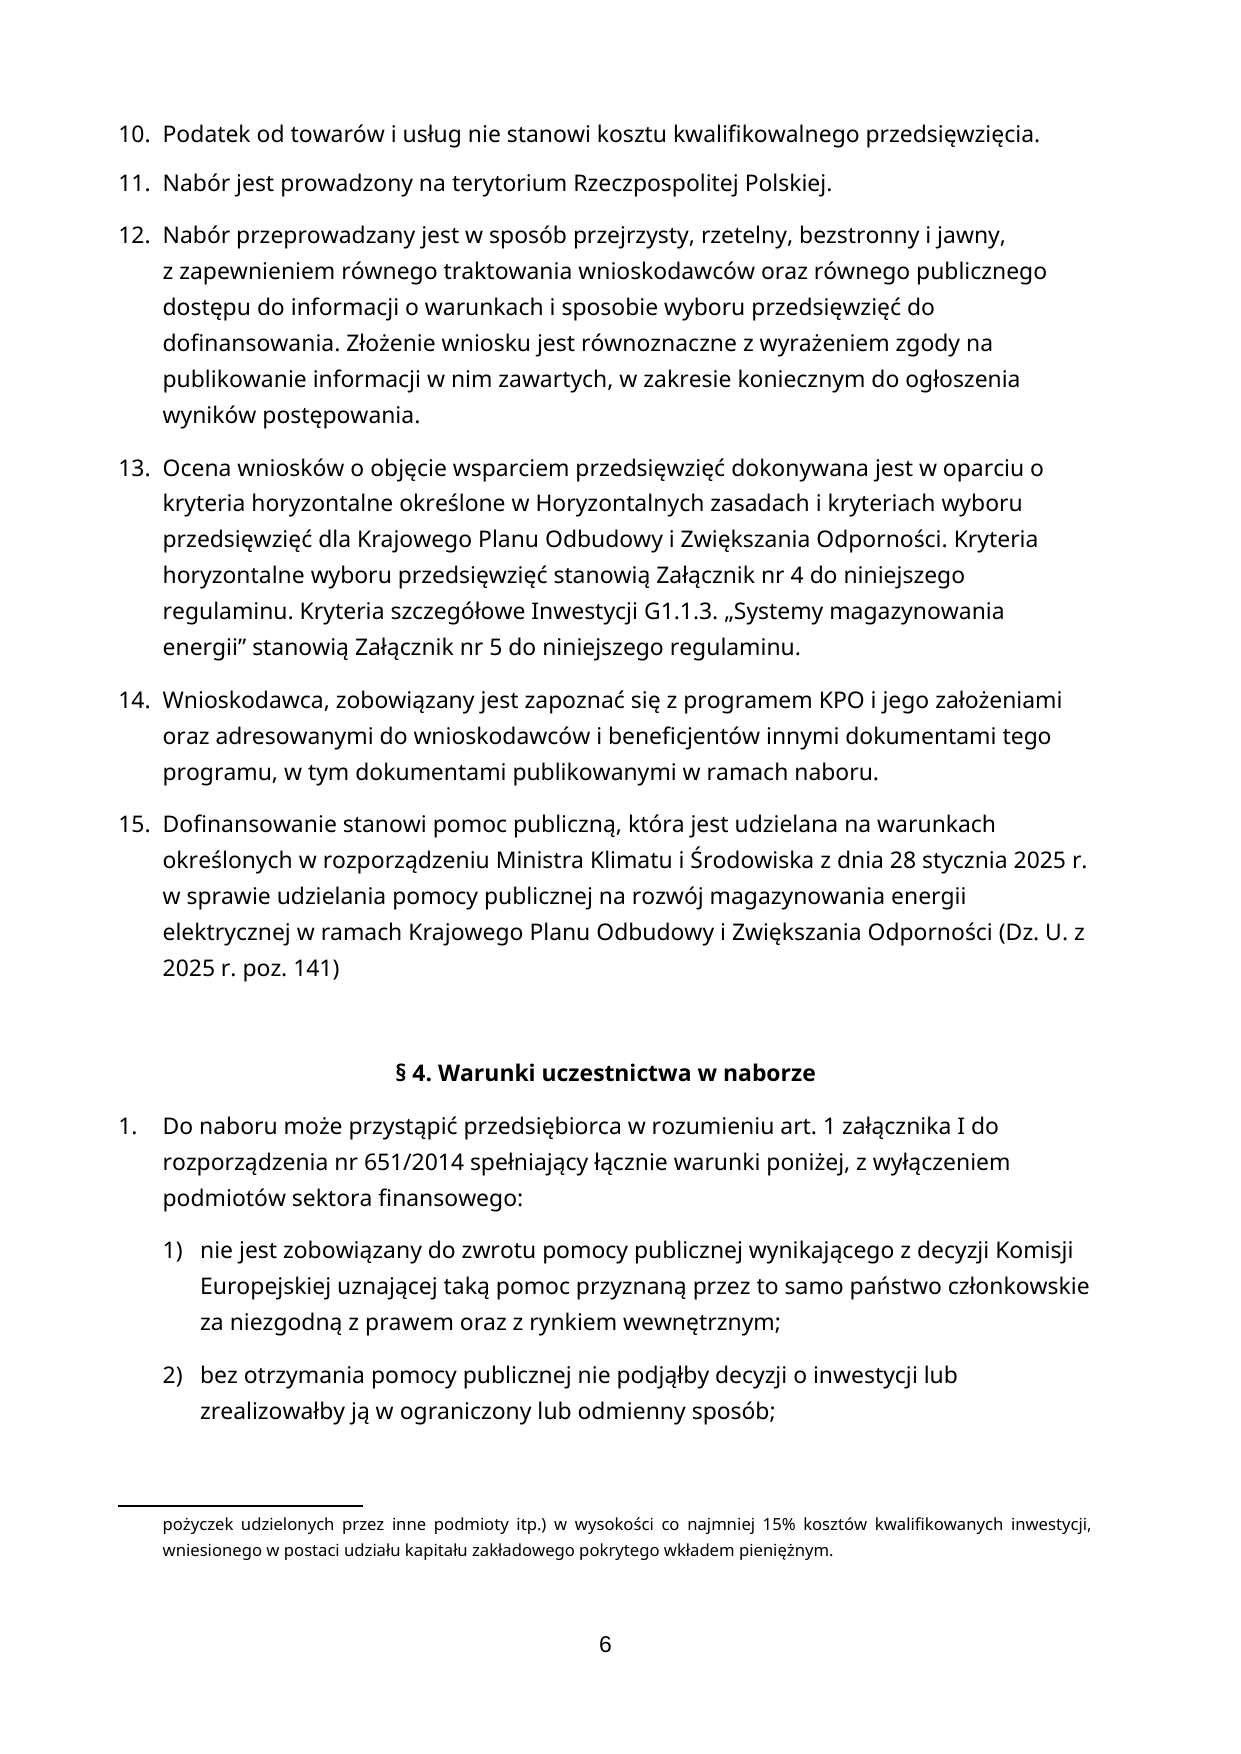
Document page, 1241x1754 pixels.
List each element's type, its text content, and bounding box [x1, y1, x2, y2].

subtitle § 4. Warunki uczestnictwa w naborze [118, 1057, 1092, 1088]
list Nabór jest prowadzony na terytorium Rzeczpospolitej Polskiej. [118, 167, 1092, 198]
list Nabór przeprowadzany jest w sposób przejrzysty, rzetelny, bezstronny i jawny, z zapewnieniem równego traktowania wnioskodawców oraz równego publicznego dostępu do informacji o warunkach i sposobie wyboru przedsięwzięć do dofinansowania. Złożenie wniosku jest równoznaczne z wyrażeniem zgody na publikowanie informacji w nim zawartych, w zakresie koniecznym do ogłoszenia wyników postępowania. [118, 219, 1092, 430]
list Podatek od towarów i usług nie stanowi kosztu kwalifikowalnego przedsięwzięcia. [118, 118, 1092, 149]
list nie jest zobowiązany do zwrotu pomocy publicznej wynikającego z decyzji Komisji Europejskiej uznającej taką pomoc przyznaną przez to samo państwo członkowskie za niezgodną z prawem oraz z rynkiem wewnętrznym; [162, 1234, 1092, 1337]
list bez otrzymania pomocy publicznej nie podjąłby decyzji o inwestycji lub zrealizowałby ją w ograniczony lub odmienny sposób; [162, 1359, 1092, 1426]
list Dofinansowanie stanowi pomoc publiczną, która jest udzielana na warunkach określonych w rozporządzeniu Ministra Klimatu i Środowiska z dnia 28 stycznia 2025 r. w sprawie udzielania pomocy publicznej na rozwój magazynowania energii elektrycznej w ramach Krajowego Planu Odbudowy i Zwiększania Odporności (Dz. U. z 2025 r. poz. 141) [118, 808, 1092, 983]
list Ocena wniosków o objęcie wsparciem przedsięwzięć dokonywana jest w oparciu o kryteria horyzontalne określone w Horyzontalnych zasadach i kryteriach wyboru przedsięwzięć dla Krajowego Planu Odbudowy i Zwiększania Odporności. Kryteria horyzontalne wyboru przedsięwzięć stanowią Załącznik nr 4 do niniejszego regulaminu. Kryteria szczegółowe Inwestycji G1.1.3. „Systemy magazynowania energii” stanowią Załącznik nr 5 do niniejszego regulaminu. [118, 451, 1092, 662]
list Wnioskodawca, zobowiązany jest zapoznać się z programem KPO i jego założeniami oraz adresowanymi do wnioskodawców i beneficjentów innymi dokumentami tego programu, w tym dokumentami publikowanymi w ramach naboru. [118, 684, 1092, 787]
list Do naboru może przystąpić przedsiębiorca w rozumieniu art. 1 załącznika I do rozporządzenia nr 651/2014 spełniający łącznie warunki poniżej, z wyłączeniem podmiotów sektora finansowego: [118, 1110, 1092, 1213]
